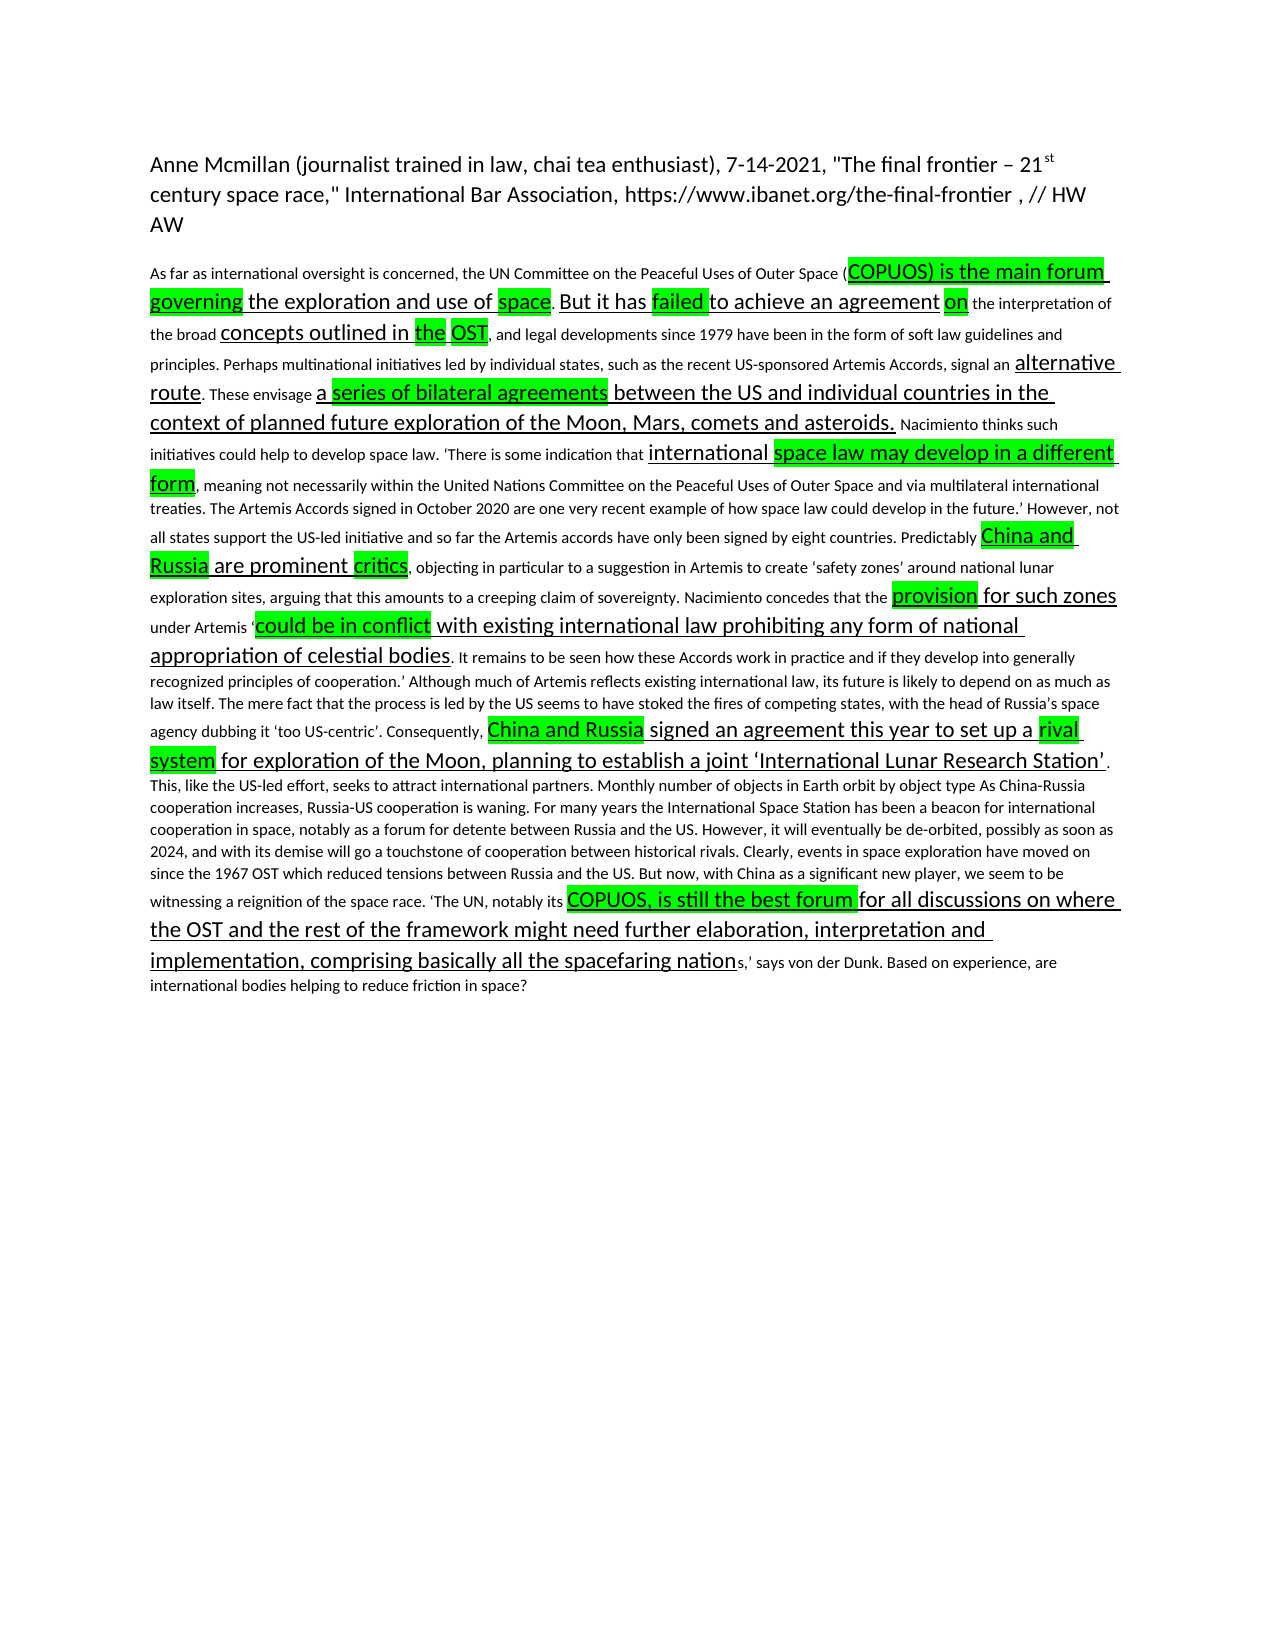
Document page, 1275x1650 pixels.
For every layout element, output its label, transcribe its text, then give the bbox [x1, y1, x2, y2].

text Anne Mcmillan (journalist trained in law, chai tea enthusiast), 7-14-2021, "The final frontier – 21st century space race," International Bar Association, https://www.ibanet.org/the-final-frontier , // HW AW [150, 150, 1125, 238]
text As far as international oversight is concerned, the UN Committee on the Peaceful Uses of Outer Space (COPUOS) is the main forum governing the exploration and use of space. But it has failed to achieve an agreement on the interpretation of the broad concepts outlined in the OST, and legal developments since 1979 have been in the form of soft law guidelines and principles. Perhaps multinational initiatives led by individual states, such as the recent US-sponsored Artemis Accords, signal an alternative route. These envisage a series of bilateral agreements between the US and individual countries in the context of planned future exploration of the Moon, Mars, comets and asteroids. Nacimiento thinks such initiatives could help to develop space law. ‘There is some indication that international space law may develop in a different form, meaning not necessarily within the United Nations Committee on the Peaceful Uses of Outer Space and via multilateral international treaties. The Artemis Accords signed in October 2020 are one very recent example of how space law could develop in the future.’ However, not all states support the US-led initiative and so far the Artemis accords have only been signed by eight countries. Predictably China and Russia are prominent critics, objecting in particular to a suggestion in Artemis to create ‘safety zones’ around national lunar exploration sites, arguing that this amounts to a creeping claim of sovereignty. Nacimiento concedes that the provision for such zones under Artemis ‘could be in conflict with existing international law prohibiting any form of national appropriation of celestial bodies. It remains to be seen how these Accords work in practice and if they develop into generally recognized principles of cooperation.’ Although much of Artemis reflects existing international law, its future is likely to depend on as much as law itself. The mere fact that the process is led by the US seems to have stoked the fires of competing states, with the head of Russia’s space agency dubbing it ‘too US-centric’. Consequently, China and Russia signed an agreement this year to set up a rival system for exploration of the Moon, planning to establish a joint ‘International Lunar Research Station’. This, like the US-led effort, seeks to attract international partners. Monthly number of objects in Earth orbit by object type As China-Russia cooperation increases, Russia-US cooperation is waning. For many years the International Space Station has been a beacon for international cooperation in space, notably as a forum for detente between Russia and the US. However, it will eventually be de-orbited, possibly as soon as 2024, and with its demise will go a touchstone of cooperation between historical rivals. Clearly, events in space exploration have moved on since the 1967 OST which reduced tensions between Russia and the US. But now, with China as a significant new player, we seem to be witnessing a reignition of the space race. ‘The UN, notably its COPUOS, is still the best forum for all discussions on where the OST and the rest of the framework might need further elaboration, interpretation and implementation, comprising basically all the spacefaring nations,’ says von der Dunk. Based on experience, are international bodies helping to reduce friction in space? [150, 257, 1125, 996]
